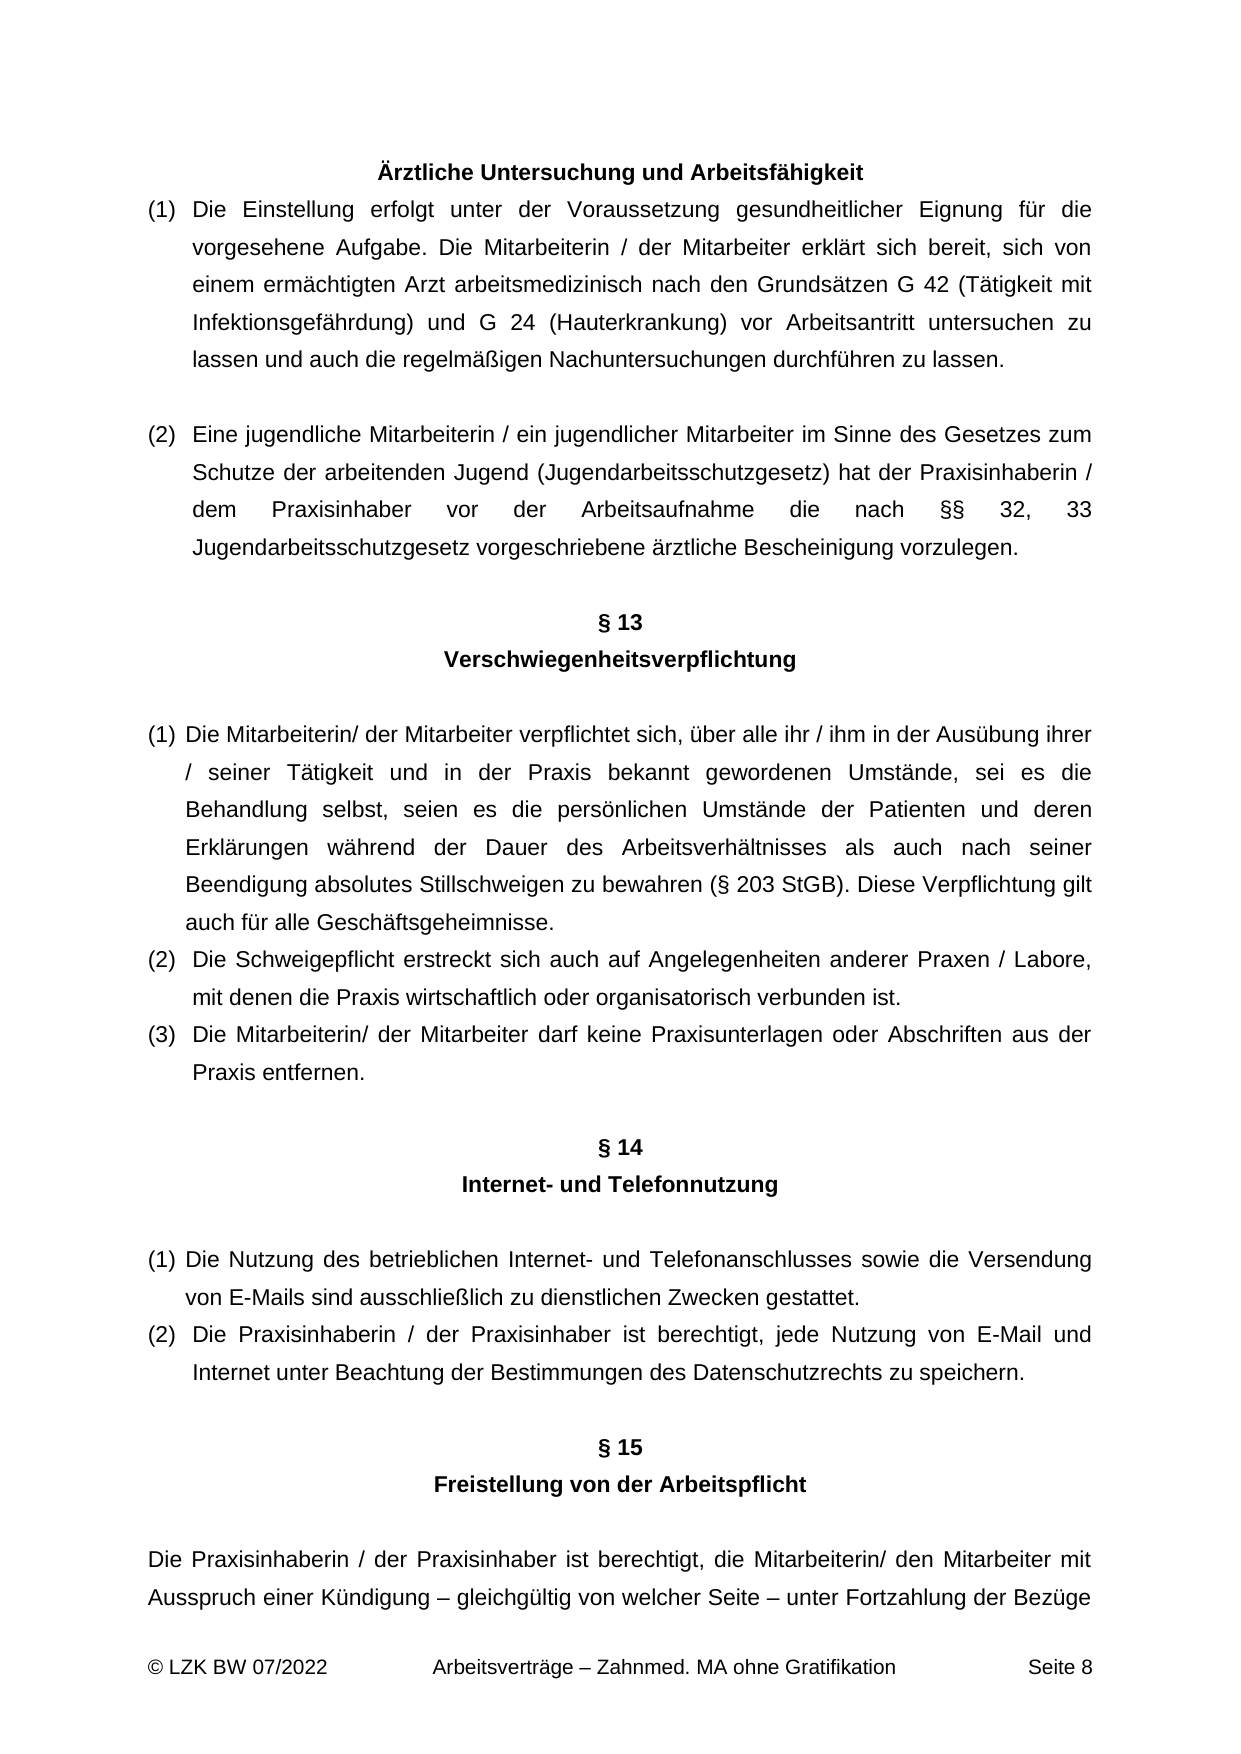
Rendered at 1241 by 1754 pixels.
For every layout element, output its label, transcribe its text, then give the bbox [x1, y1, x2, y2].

text § 14 [148, 1123, 1092, 1160]
text (2) Eine jugendliche Mitarbeiterin / ein jugendlicher Mitarbeiter im Sinne des Gesetzes zum Schutze der arbeitenden Jugend (Jugendarbeitsschutzgesetz) hat der Praxisinhaberin / dem Praxisinhaber vor der Arbeitsaufnahme die nach §§ 32, 33 Jugendarbeitsschutzgesetz vorgeschriebene ärztliche Bescheinigung vorzulegen. [148, 410, 1092, 560]
text (2) Die Praxisinhaberin / der Praxisinhaber ist berechtigt, jede Nutzung von E-Mail und Internet unter Beachtung der Bestimmungen des Datenschutzrechts zu speichern. [148, 1310, 1092, 1385]
text (1) Die Einstellung erfolgt unter der Voraussetzung gesundheitlicher Eignung für die vorgesehene Aufgabe. Die Mitarbeiterin / der Mitarbeiter erklärt sich bereit, sich von einem ermächtigten Arzt arbeitsmedizinisch nach den Grundsätzen G 42 (Tätigkeit mit Infektionsgefährdung) und G 24 (Hauterkrankung) vor Arbeitsantritt untersuchen zu lassen und auch die regelmäßigen Nachuntersuchungen durchführen zu lassen. [148, 185, 1092, 373]
text Verschwiegenheitsverpflichtung [148, 635, 1092, 673]
text (2) Die Schweigepflicht erstreckt sich auch auf Angelegenheiten anderer Praxen / Labore, mit denen die Praxis wirtschaftlich oder organisatorisch verbunden ist. [148, 935, 1092, 1010]
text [148, 1535, 1092, 1610]
list Die Mitarbeiterin/ der Mitarbeiter verpflichtet sich, über alle ihr / ihm in der Ausübung ihrer / seiner Tätigkeit und in der Praxis bekannt gewordenen Umstände, sei es die Behandlung selbst, seien es die persönlichen Umstände der Patienten und deren Erklärungen während der Dauer des Arbeitsverhältnisses als auch nach seiner Beendigung absolutes Stillschweigen zu bewahren (§ 203 StGB). Diese Verpflichtung gilt auch für alle Geschäftsgeheimnisse. [148, 710, 1092, 935]
text Internet- und Telefonnutzung [148, 1160, 1092, 1198]
text (3) Die Mitarbeiterin/ der Mitarbeiter darf keine Praxisunterlagen oder Abschriften aus der Praxis entfernen. [148, 1010, 1092, 1085]
list Die Nutzung des betrieblichen Internet- und Telefonanschlusses sowie die Versendung von E-Mails sind ausschließlich zu dienstlichen Zwecken gestattet. [148, 1235, 1092, 1310]
text § 13 [148, 598, 1092, 635]
text Freistellung von der Arbeitspflicht [148, 1460, 1092, 1498]
text Ärztliche Untersuchung und Arbeitsfähigkeit [148, 148, 1092, 185]
text § 15 [148, 1423, 1092, 1460]
